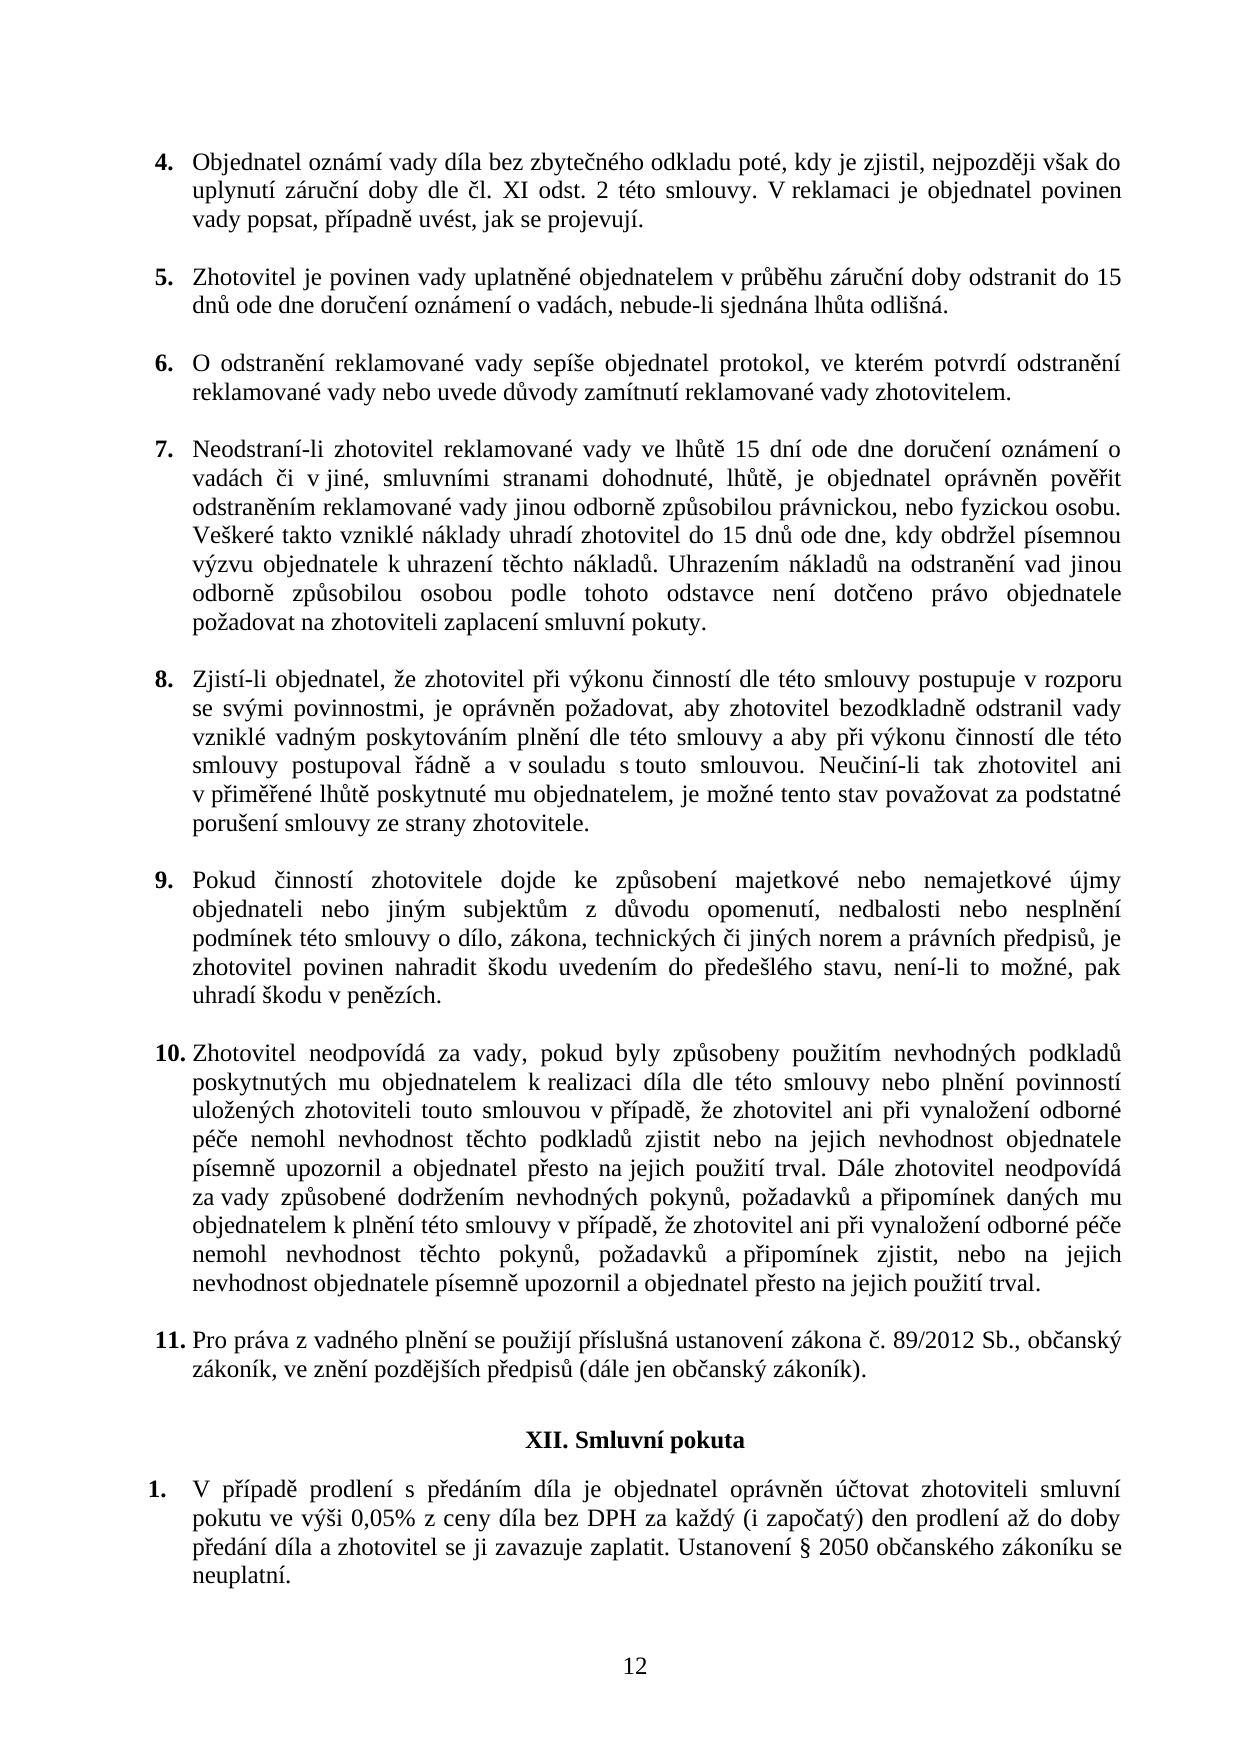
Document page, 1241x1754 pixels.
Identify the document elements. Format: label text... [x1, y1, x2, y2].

list Zjistí-li objednatel, že zhotovitel při výkonu činností dle této smlouvy postupuje v rozporu se svými povinnostmi, je oprávněn požadovat, aby zhotovitel bezodkladně odstranil vady vzniklé vadným poskytováním plnění dle této smlouvy a aby při výkonu činností dle této smlouvy postupoval řádně a v souladu s touto smlouvou. Neučiní-li tak zhotovitel ani v přiměřené lhůtě poskytnuté mu objednatelem, je možné tento stav považovat za podstatné porušení smlouvy ze strany zhotovitele. [154, 664, 1122, 837]
list Pokud činností zhotovitele dojde ke způsobení majetkové nebo nemajetkové újmy objednateli nebo jiným subjektům z důvodu opomenutí, nedbalosti nebo nesplnění podmínek této smlouvy o dílo, zákona, technických či jiných norem a právních předpisů, je zhotovitel povinen nahradit škodu uvedením do předešlého stavu, není-li to možné, pak uhradí škodu v penězích. [154, 866, 1122, 1009]
list Objednatel oznámí vady díla bez zbytečného odkladu poté, kdy je zjistil, nejpozději však do uplynutí záruční doby dle čl. XI odst. 2 této smlouvy. V reklamaci je objednatel povinen vady popsat, případně uvést, jak se projevují. [154, 147, 1122, 233]
list O odstranění reklamované vady sepíše objednatel protokol, ve kterém potvrdí odstranění reklamované vady nebo uvede důvody zamítnutí reklamované vady zhotovitelem. [154, 348, 1122, 406]
list Zhotovitel neodpovídá za vady, pokud byly způsobeny použitím nevhodných podkladů poskytnutých mu objednatelem k realizaci díla dle této smlouvy nebo plnění povinností uložených zhotoviteli touto smlouvou v případě, že zhotovitel ani při vynaložení odborné péče nemohl nevhodnost těchto podkladů zjistit nebo na jejich nevhodnost objednatele písemně upozornil a objednatel přesto na jejich použití trval. Dále zhotovitel neodpovídá za vady způsobené dodržením nevhodných pokynů, požadavků a připomínek daných mu objednatelem k plnění této smlouvy v případě, že zhotovitel ani při vynaložení odborné péče nemohl nevhodnost těchto pokynů, požadavků a připomínek zjistit, nebo na jejich nevhodnost objednatele písemně upozornil a objednatel přesto na jejich použití trval. [154, 1038, 1122, 1297]
subtitle Smluvní pokuta [148, 1425, 1122, 1453]
list Pro práva z vadného plnění se použijí příslušná ustanovení zákona č. 89/2012 Sb., občanský zákoník, ve znění pozdějších předpisů (dále jen občanský zákoník). [154, 1326, 1122, 1383]
list V případě prodlení s předáním díla je objednatel oprávněn účtovat zhotoviteli smluvní pokutu ve výši 0,05% z ceny díla bez DPH za každý (i započatý) den prodlení až do doby předání díla a zhotovitel se ji zavazuje zaplatit. Ustanovení § 2050 občanského zákoníku se neuplatní. [148, 1474, 1122, 1589]
list Zhotovitel je povinen vady uplatněné objednatelem v průběhu záruční doby odstranit do 15 dnů ode dne doručení oznámení o vadách, nebude-li sjednána lhůta odlišná. [154, 262, 1122, 319]
list Neodstraní-li zhotovitel reklamované vady ve lhůtě 15 dní ode dne doručení oznámení o vadách či v jiné, smluvními stranami dohodnuté, lhůtě, je objednatel oprávněn pověřit odstraněním reklamované vady jinou odborně způsobilou právnickou, nebo fyzickou osobu. Veškeré takto vzniklé náklady uhradí zhotovitel do 15 dnů ode dne, kdy obdržel písemnou výzvu objednatele k uhrazení těchto nákladů. Uhrazením nákladů na odstranění vad jinou odborně způsobilou osobou podle tohoto odstavce není dotčeno právo objednatele požadovat na zhotoviteli zaplacení smluvní pokuty. [154, 434, 1122, 636]
